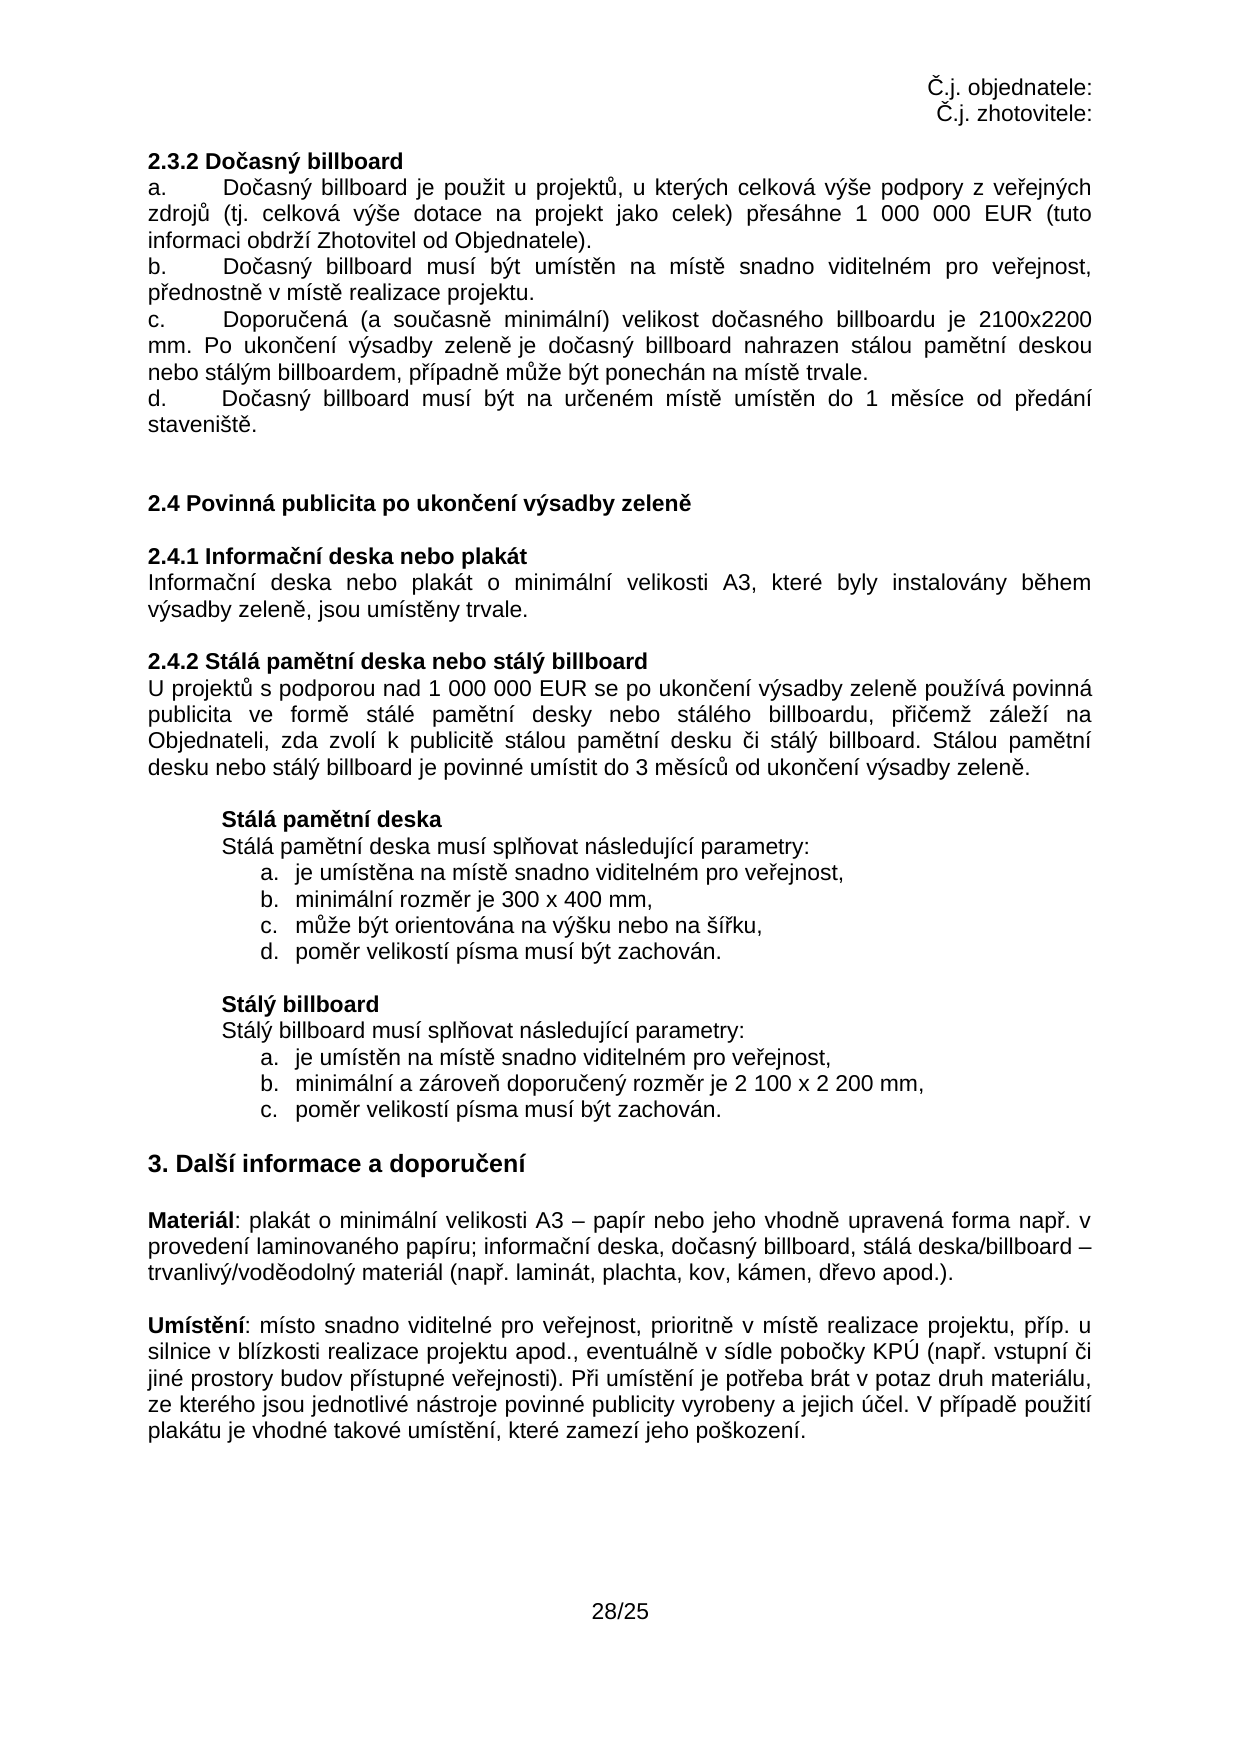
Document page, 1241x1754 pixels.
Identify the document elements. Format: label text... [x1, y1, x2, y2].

text 3. Další informace a doporučení [148, 1149, 1093, 1178]
text 2.4.2 Stálá pamětní deska nebo stálý billboard [148, 648, 1093, 675]
text 2.4.1 Informační deska nebo plakát [148, 543, 1093, 569]
list minimální a zároveň doporučený rozměr je 2 100 x 2 200 mm, [260, 1070, 1093, 1096]
list může být orientována na výšku nebo na šířku, [260, 912, 1093, 938]
text d. Dočasný billboard musí být na určeném místě umístěn do 1 měsíce od předání staveniště. [148, 385, 1093, 437]
text Informační deska nebo plakát o minimální velikosti A3, které byly instalovány během výsadby zeleně, jsou umístěny trvale. [148, 569, 1093, 622]
list poměr velikostí písma musí být zachován. [260, 1096, 1093, 1123]
text Materiál: plakát o minimální velikosti A3 – papír nebo jeho vhodně upravená forma např. v provedení laminovaného papíru; informační deska, dočasný billboard, stálá deska/billboard – trvanlivý/voděodolný materiál (např. laminát, plachta, kov, kámen, dřevo apod.). [148, 1207, 1093, 1286]
list poměr velikostí písma musí být zachován. [260, 938, 1093, 964]
text U projektů s podporou nad 1 000 000 EUR se po ukončení výsadby zeleně používá povinná publicita ve formě stálé pamětní desky nebo stálého billboardu, přičemž záleží na Objednateli, zda zvolí k publicitě stálou pamětní desku či stálý billboard. Stálou pamětní desku nebo stálý billboard je povinné umístit do 3 měsíců od ukončení výsadby zeleně. [148, 675, 1093, 780]
text Stálý billboard [148, 991, 1093, 1017]
text Stálý billboard musí splňovat následující parametry: [148, 1017, 1093, 1044]
text Stálá pamětní deska [148, 806, 1093, 833]
list minimální rozměr je 300 x 400 mm, [260, 886, 1093, 912]
text Umístění: místo snadno viditelné pro veřejnost, prioritně v místě realizace projektu, příp. u silnice v blízkosti realizace projektu apod., eventuálně v sídle pobočky KPÚ (např. vstupní či jiné prostory budov přístupné veřejnosti). Při umístění je potřeba brát v potaz druh materiálu, ze kterého jsou jednotlivé nástroje povinné publicity vyrobeny a jejich účel. V případě použití plakátu je vhodné takové umístění, které zamezí jeho poškození. [148, 1312, 1093, 1444]
list Dočasný billboard je použit u projektů, u kterých celková výše podpory z veřejných zdrojů (tj. celková výše dotace na projekt jako celek) přesáhne 1 000 000 EUR (tuto informaci obdrží Zhotovitel od Objednatele). [148, 174, 1093, 253]
list Doporučená (a současně minimální) velikost dočasného billboardu je 2100x2200 mm. Po ukončení výsadby zeleně je dočasný billboard nahrazen stálou pamětní deskou nebo stálým billboardem, případně může být ponechán na místě trvale. [148, 306, 1093, 385]
list Dočasný billboard musí být umístěn na místě snadno viditelném pro veřejnost, přednostně v místě realizace projektu. [148, 253, 1093, 306]
text 2.3.2 Dočasný billboard [148, 148, 1093, 174]
text Stálá pamětní deska musí splňovat následující parametry: [148, 833, 1093, 859]
list je umístěna na místě snadno viditelném pro veřejnost, [260, 859, 1093, 886]
list je umístěn na místě snadno viditelném pro veřejnost, [260, 1044, 1093, 1070]
text 2.4 Povinná publicita po ukončení výsadby zeleně [148, 490, 1093, 517]
